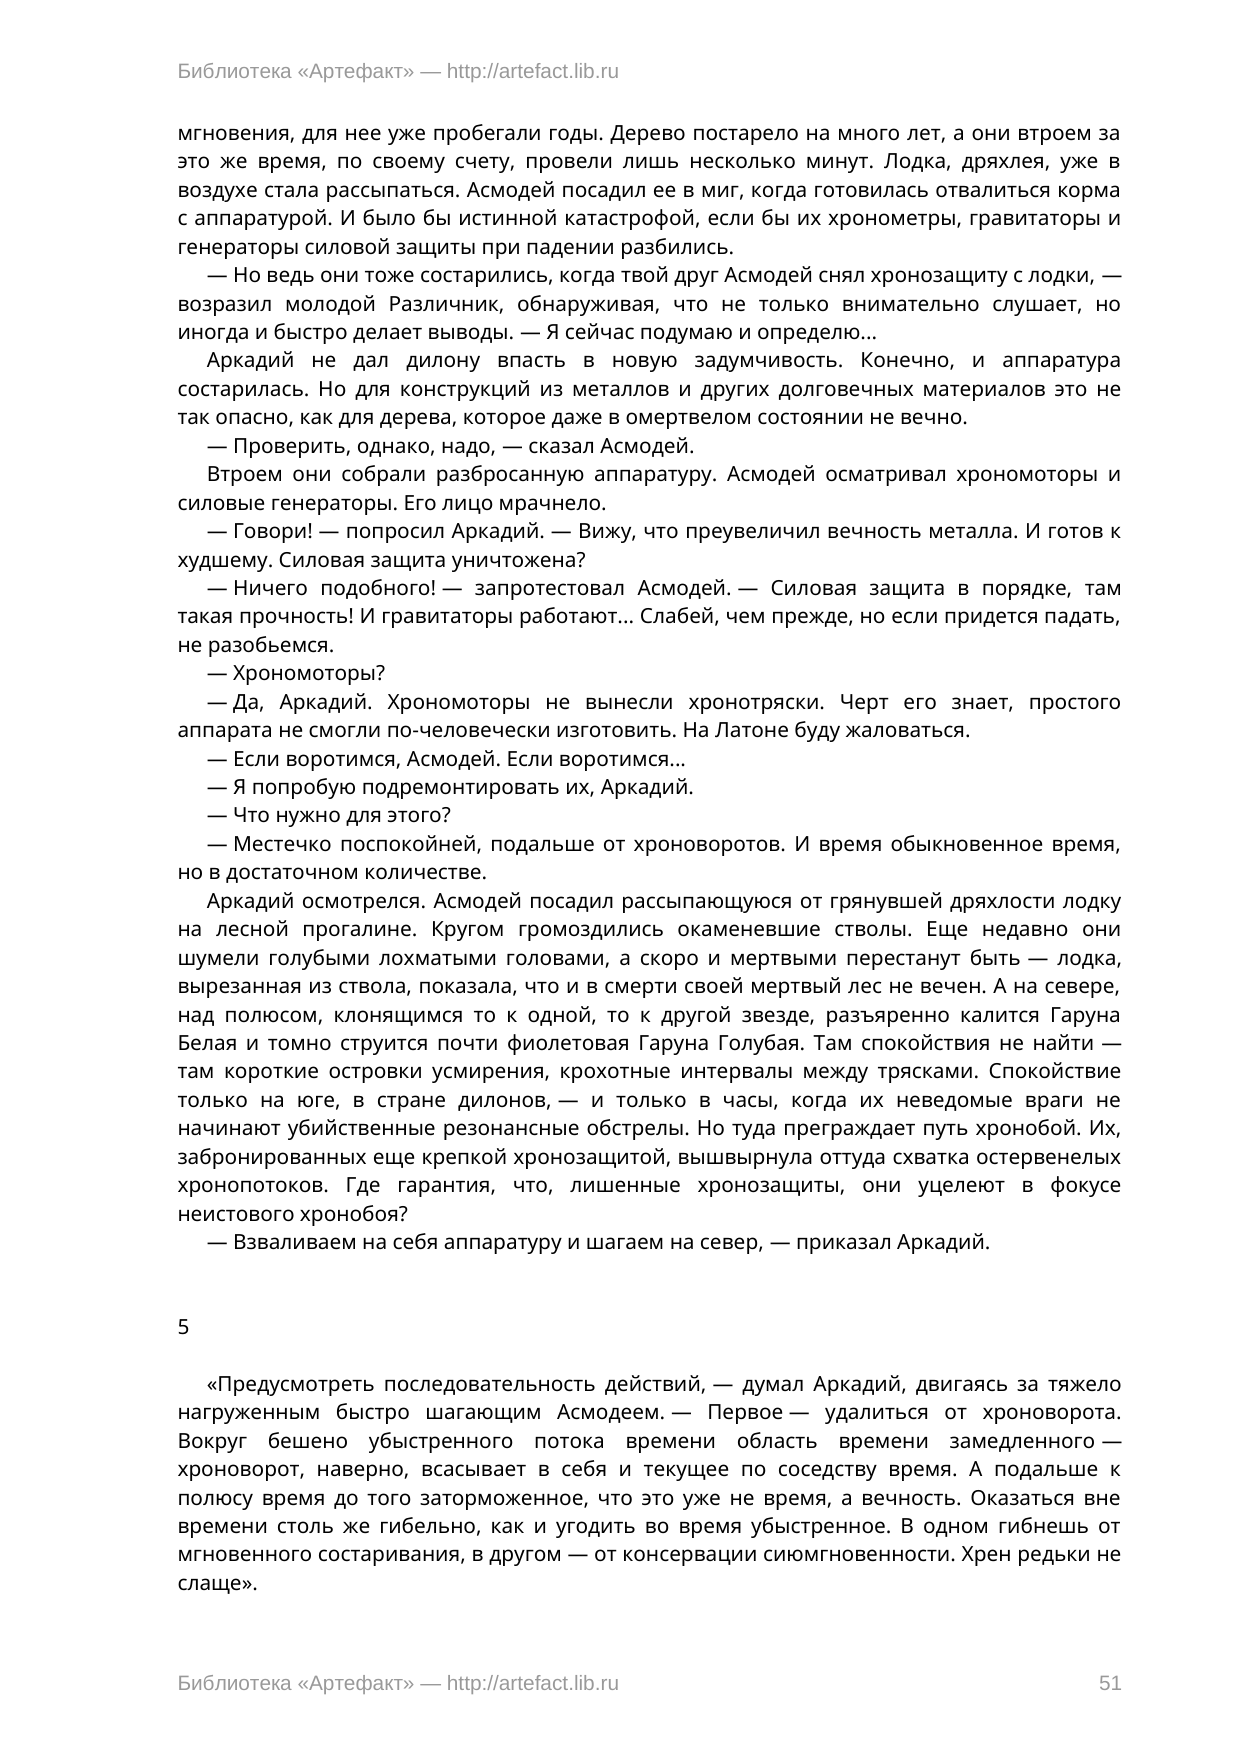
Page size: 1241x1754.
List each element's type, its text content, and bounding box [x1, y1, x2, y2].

text Аркадий осмотрелся. Асмодей посадил рассыпающуюся от грянувшей дряхлости лодку на лесной прогалине. Кругом громоздились окаменевшие стволы. Еще недавно они шумели голубыми лохматыми головами, а скоро и мертвыми перестанут быть — лодка, вырезанная из ствола, показала, что и в смерти своей мертвый лес не вечен. А на севере, над полюсом, клонящимся то к одной, то к другой звезде, разъяренно калится Гаруна Белая и томно струится почти фиолетовая Гаруна Голубая. Там спокойствия не найти — там короткие островки усмирения, крохотные интервалы между трясками. Спокойствие только на юге, в стране дилонов, — и только в часы, когда их неведомые враги не начинают убийственные резонансные обстрелы. Но туда преграждает путь хронобой. Их, забронированных еще крепкой хронозащитой, вышвырнула оттуда схватка остервенелых хронопотоков. Где гарантия, что, лишенные хронозащиты, они уцелеют в фокусе неистового хронобоя? [177, 886, 1122, 1227]
text Аркадий не дал дилону впасть в новую задумчивость. Конечно, и аппаратура состарилась. Но для конструкций из металлов и других долговечных материалов это не так опасно, как для дерева, которое даже в омертвелом состоянии не вечно. [177, 346, 1122, 431]
text — Я попробую подремонтировать их, Аркадий. [177, 772, 1122, 801]
text — Если воротимся, Асмодей. Если воротимся... [177, 744, 1122, 772]
text — Говори! — попросил Аркадий. — Вижу, что преувеличил вечность металла. И готов к худшему. Силовая защита уничтожена? [177, 516, 1122, 573]
text Втроем они собрали разбросанную аппаратуру. Асмодей осматривал хрономоторы и силовые генераторы. Его лицо мрачнело. [177, 459, 1122, 516]
text — Хрономоторы? [177, 658, 1122, 687]
text — Ничего подобного! — запротестовал Асмодей. — Силовая защита в порядке, там такая прочность! И гравитаторы работают... Слабей, чем прежде, но если придется падать, не разобьемся. [177, 573, 1122, 658]
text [177, 118, 1122, 260]
text 5 [177, 1256, 1122, 1369]
text — Проверить, однако, надо, — сказал Асмодей. [177, 431, 1122, 459]
text «Предусмотреть последовательность действий, — думал Аркадий, двигаясь за тяжело нагруженным быстро шагающим Асмодеем. — Первое — удалиться от хроноворота. Вокруг бешено убыстренного потока времени область времени замедленного — хроноворот, наверно, всасывает в себя и текущее по соседству время. А подальше к полюсу время до того заторможенное, что это уже не время, а вечность. Оказаться вне времени столь же гибельно, как и угодить во время убыстренное. В одном гибнешь от мгновенного состаривания, в другом — от консервации сиюмгновенности. Хрен редьки не слаще». [177, 1369, 1122, 1596]
text — Взваливаем на себя аппаратуру и шагаем на север, — приказал Аркадий. [177, 1227, 1122, 1256]
text — Местечко поспокойней, подальше от хроноворотов. И время обыкновенное время, но в достаточном количестве. [177, 829, 1122, 886]
text — Но ведь они тоже состарились, когда твой друг Асмодей снял хронозащиту с лодки, — возразил молодой Различник, обнаруживая, что не только внимательно слушает, но иногда и быстро делает выводы. — Я сейчас подумаю и определю... [177, 260, 1122, 346]
text — Что нужно для этого? [177, 801, 1122, 829]
text — Да, Аркадий. Хрономоторы не вынесли хронотряски. Черт его знает, простого аппарата не смогли по-человечески изготовить. На Латоне буду жаловаться. [177, 687, 1122, 744]
